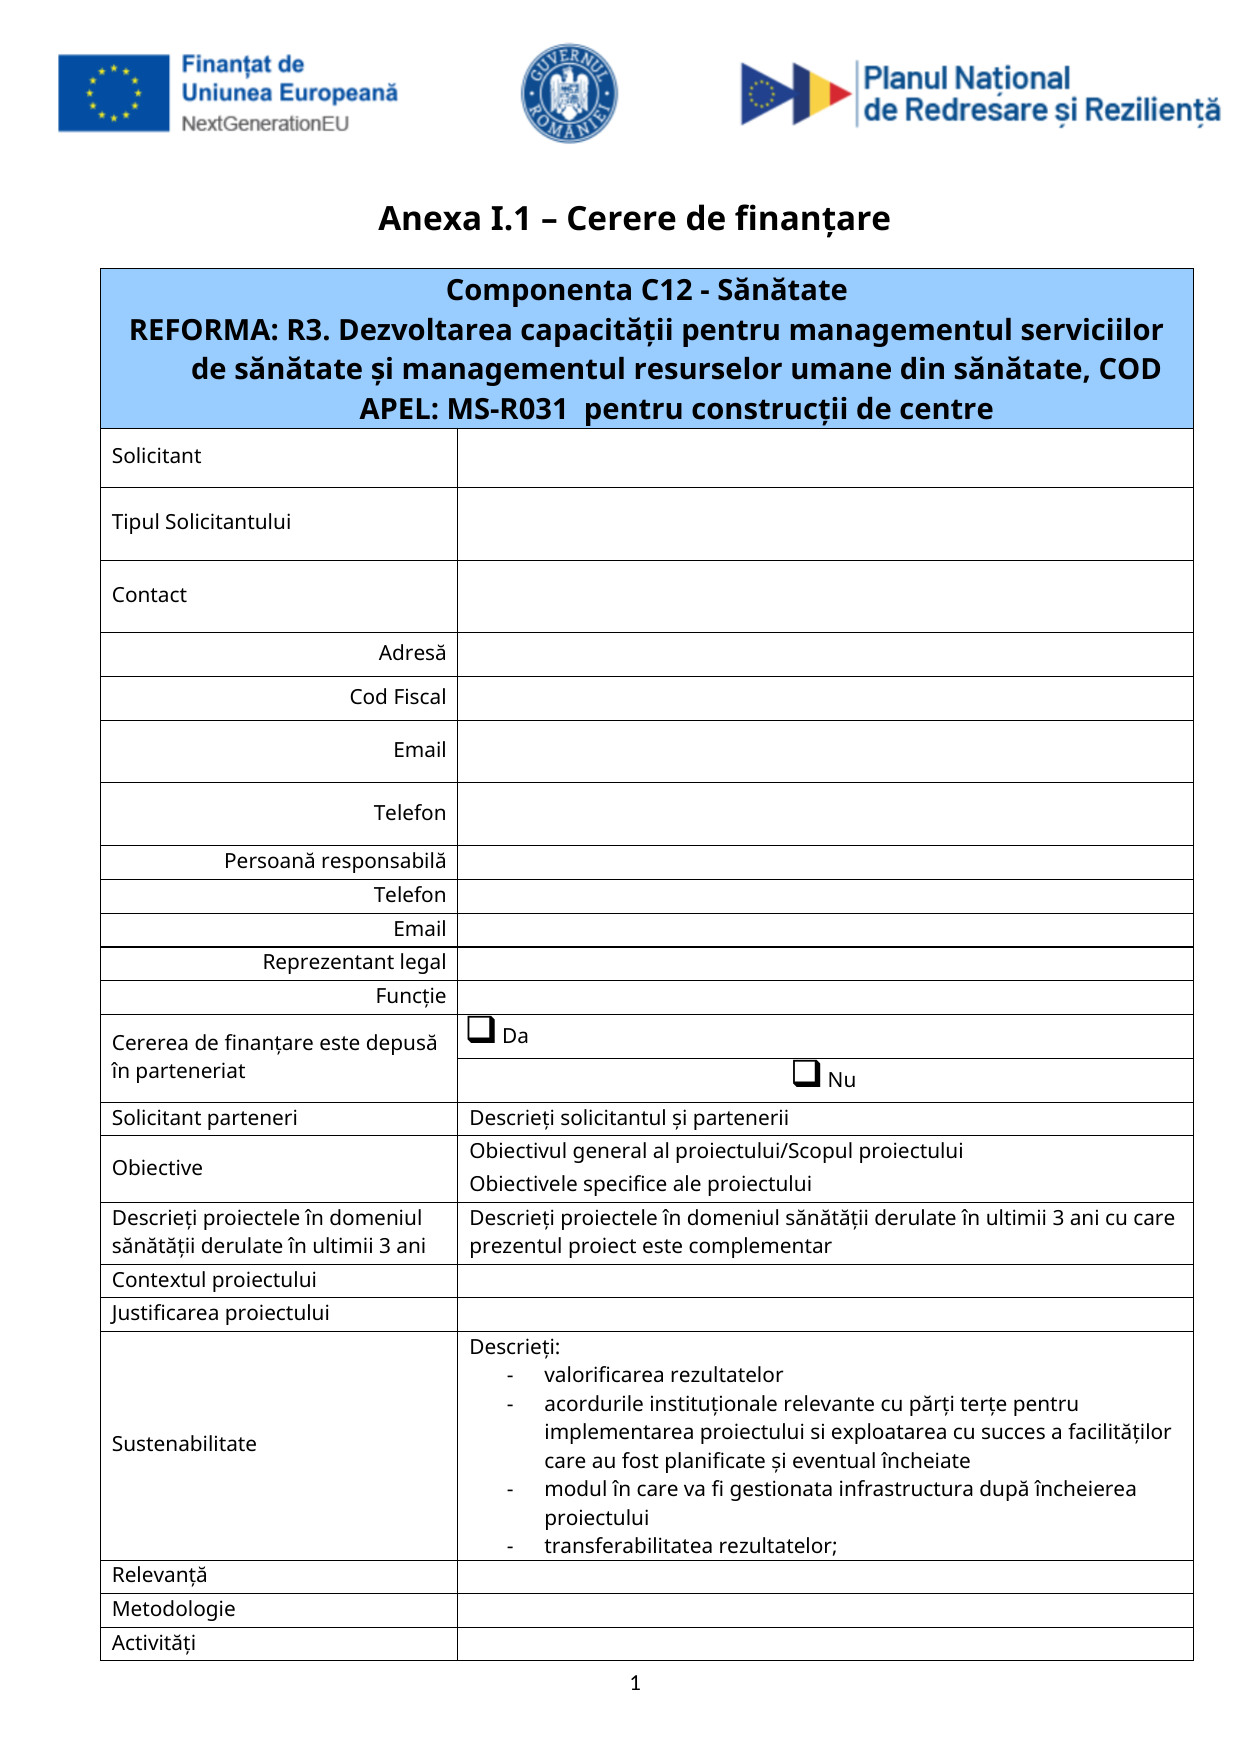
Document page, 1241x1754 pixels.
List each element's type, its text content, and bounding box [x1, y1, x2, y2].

table_cell Tipul Solicitantului [101, 488, 457, 559]
table_cell [458, 880, 1193, 913]
table_cell Da [458, 1015, 1193, 1058]
table_cell Solicitant [101, 429, 457, 487]
table_cell Descrieți proiectele în domeniul sănătății derulate în ultimii 3 ani [101, 1203, 457, 1264]
table_cell Activități [101, 1628, 457, 1660]
text Anexa I.1 – Cerere de finanțare [118, 194, 1152, 240]
table_cell Obiective [101, 1136, 457, 1202]
table_cell Cererea de finanțare este depusă în parteneriat [101, 1015, 457, 1102]
table_cell Contact [101, 561, 457, 632]
table_cell [458, 488, 1193, 559]
table_cell [458, 783, 1193, 845]
table_cell Persoană responsabilă [101, 846, 457, 879]
table_cell [458, 1298, 1193, 1331]
table_cell [458, 914, 1193, 946]
picture [0, 22, 1228, 167]
table_cell Telefon [101, 880, 457, 913]
table_cell [458, 721, 1193, 782]
table_cell [458, 429, 1193, 487]
table_cell Email [101, 914, 457, 946]
table_cell Sustenabilitate [101, 1332, 457, 1559]
table_cell [458, 677, 1193, 720]
table_cell [458, 948, 1193, 980]
table_cell [458, 1265, 1193, 1297]
table_cell Relevanță [101, 1561, 457, 1593]
table_cell Email [101, 721, 457, 782]
table_cell Obiectivul general al proiectului/Scopul proiectului Obiectivele specifice ale proiectului [458, 1136, 1193, 1202]
table_cell [458, 561, 1193, 632]
table_cell Telefon [101, 783, 457, 845]
table_cell Solicitant parteneri [101, 1103, 457, 1135]
table_cell [458, 1628, 1193, 1660]
table_cell Descrieți proiectele în domeniul sănătății derulate în ultimii 3 ani cu care prezentul proiect este complementar [458, 1203, 1193, 1264]
table_cell Descrieți solicitantul și partenerii [458, 1103, 1193, 1135]
table_cell Cod Fiscal [101, 677, 457, 720]
table_cell Adresă [101, 633, 457, 676]
table_cell [458, 846, 1193, 879]
table_cell Metodologie [101, 1594, 457, 1627]
table_cell [458, 633, 1193, 676]
table_cell [458, 1561, 1193, 1593]
table_cell Justificarea proiectului [101, 1298, 457, 1331]
table_header Componenta C12 - Sănătate REFORMA: R3. Dezvoltarea capacității pentru managementul serviciilor de sănătate și managementul resurselor umane din sănătate, COD APEL: MS-R031 pentru construcții de centre [101, 269, 1193, 428]
table_cell [458, 1594, 1193, 1627]
table_cell Contextul proiectului [101, 1265, 457, 1297]
table_cell [458, 981, 1193, 1014]
table_cell Descrieți: valorificarea rezultatelor acordurile instituționale relevante cu părți terțe pentru implementarea proiectului si exploatarea cu succes a facilităților care au fost planificate și eventual încheiate modul în care va fi gestionata infrastructura după încheierea proiectului transferabilitatea rezultatelor; [458, 1332, 1193, 1559]
table_cell Funcție [101, 981, 457, 1014]
table_cell Reprezentant legal [101, 948, 457, 980]
table_cell Nu [458, 1059, 1193, 1102]
